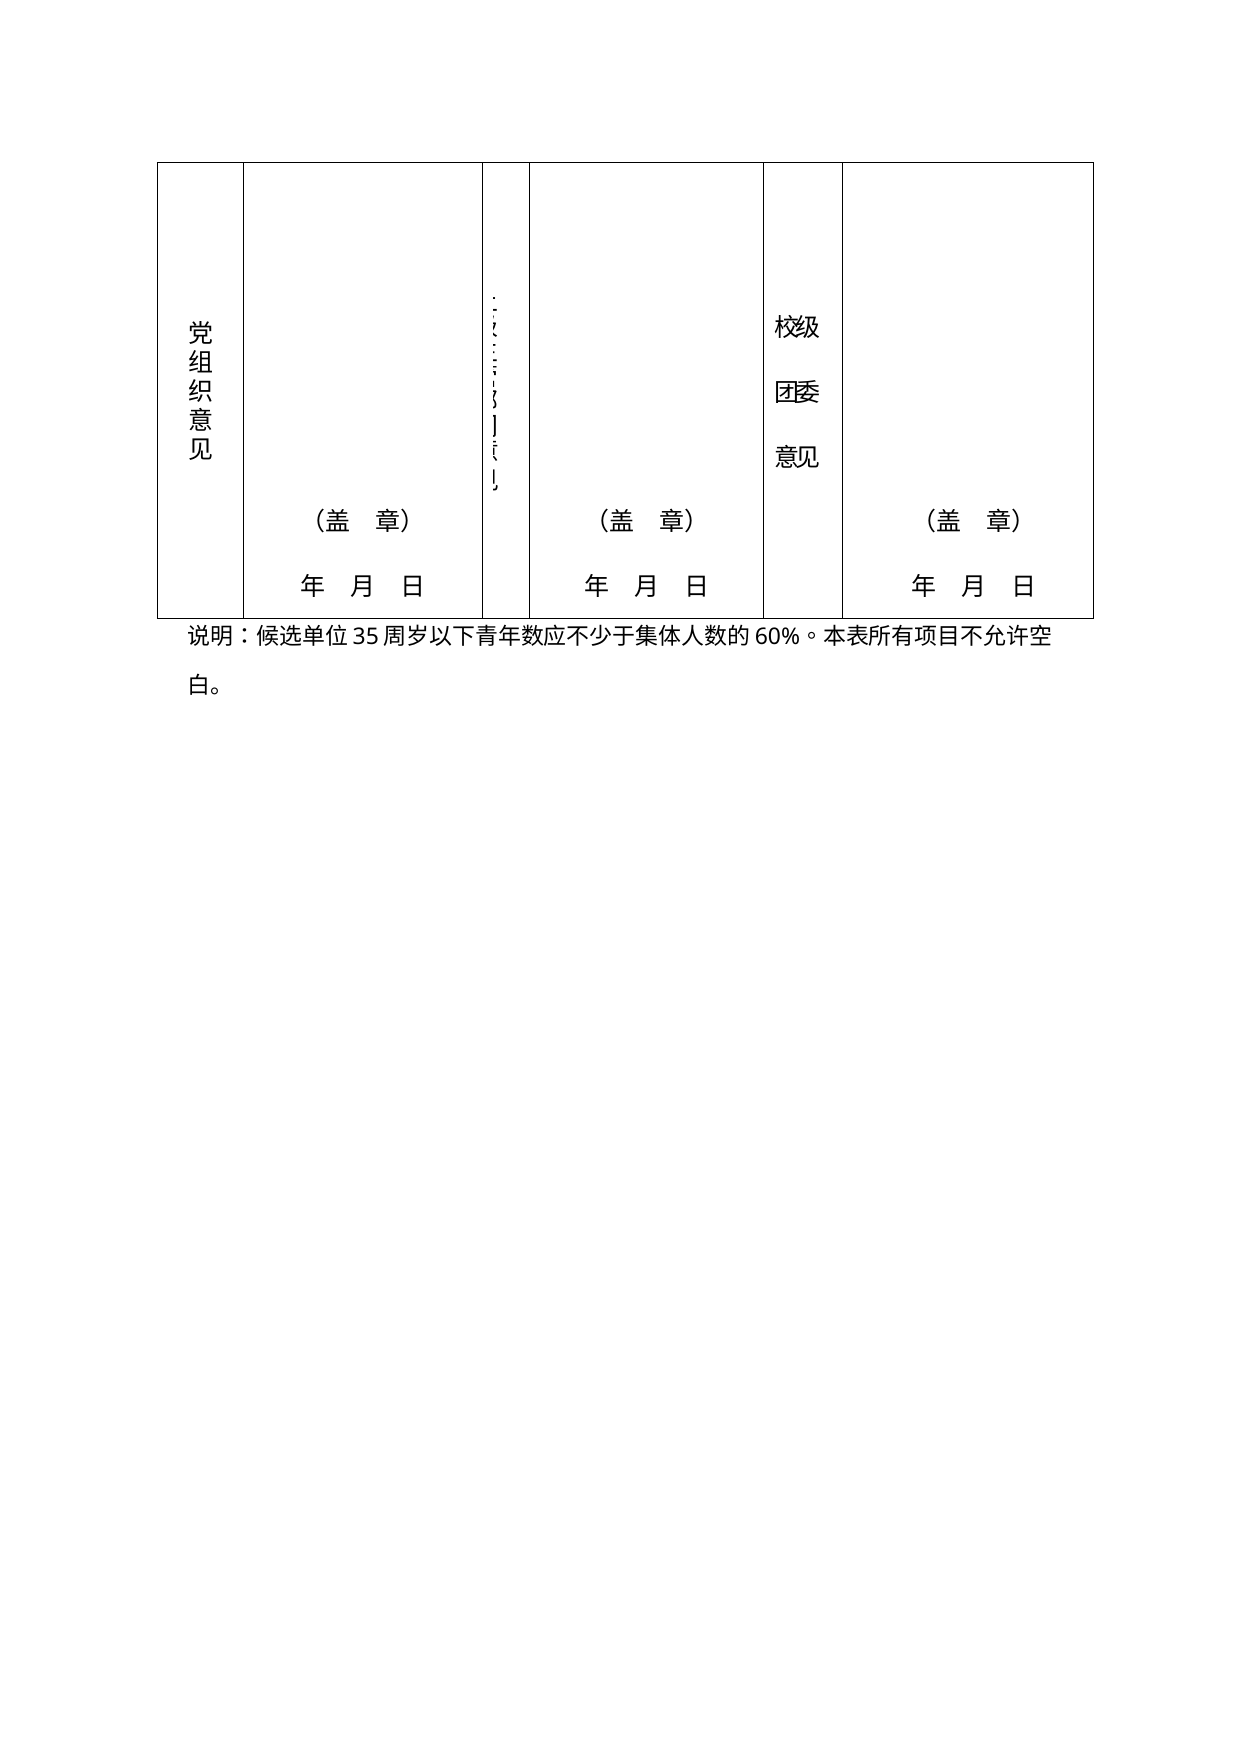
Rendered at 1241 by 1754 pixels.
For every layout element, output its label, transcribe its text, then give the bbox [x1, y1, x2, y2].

text 说明：候选单位35周岁以下青年数应不少于集体人数的60%。本表所有项目不允许空白。 [187, 619, 1053, 717]
table_cell 校级团委意见 [764, 163, 842, 618]
table_cell （盖 章） 年 月 日 [244, 163, 482, 618]
table_cell 党组织意见 所在单位 [158, 163, 243, 618]
table_cell （盖 章） 年 月 日 [530, 163, 763, 618]
table_cell （盖 章） 年 月 日 [843, 163, 1093, 618]
table_cell 上级主管部门意见 [483, 163, 529, 618]
